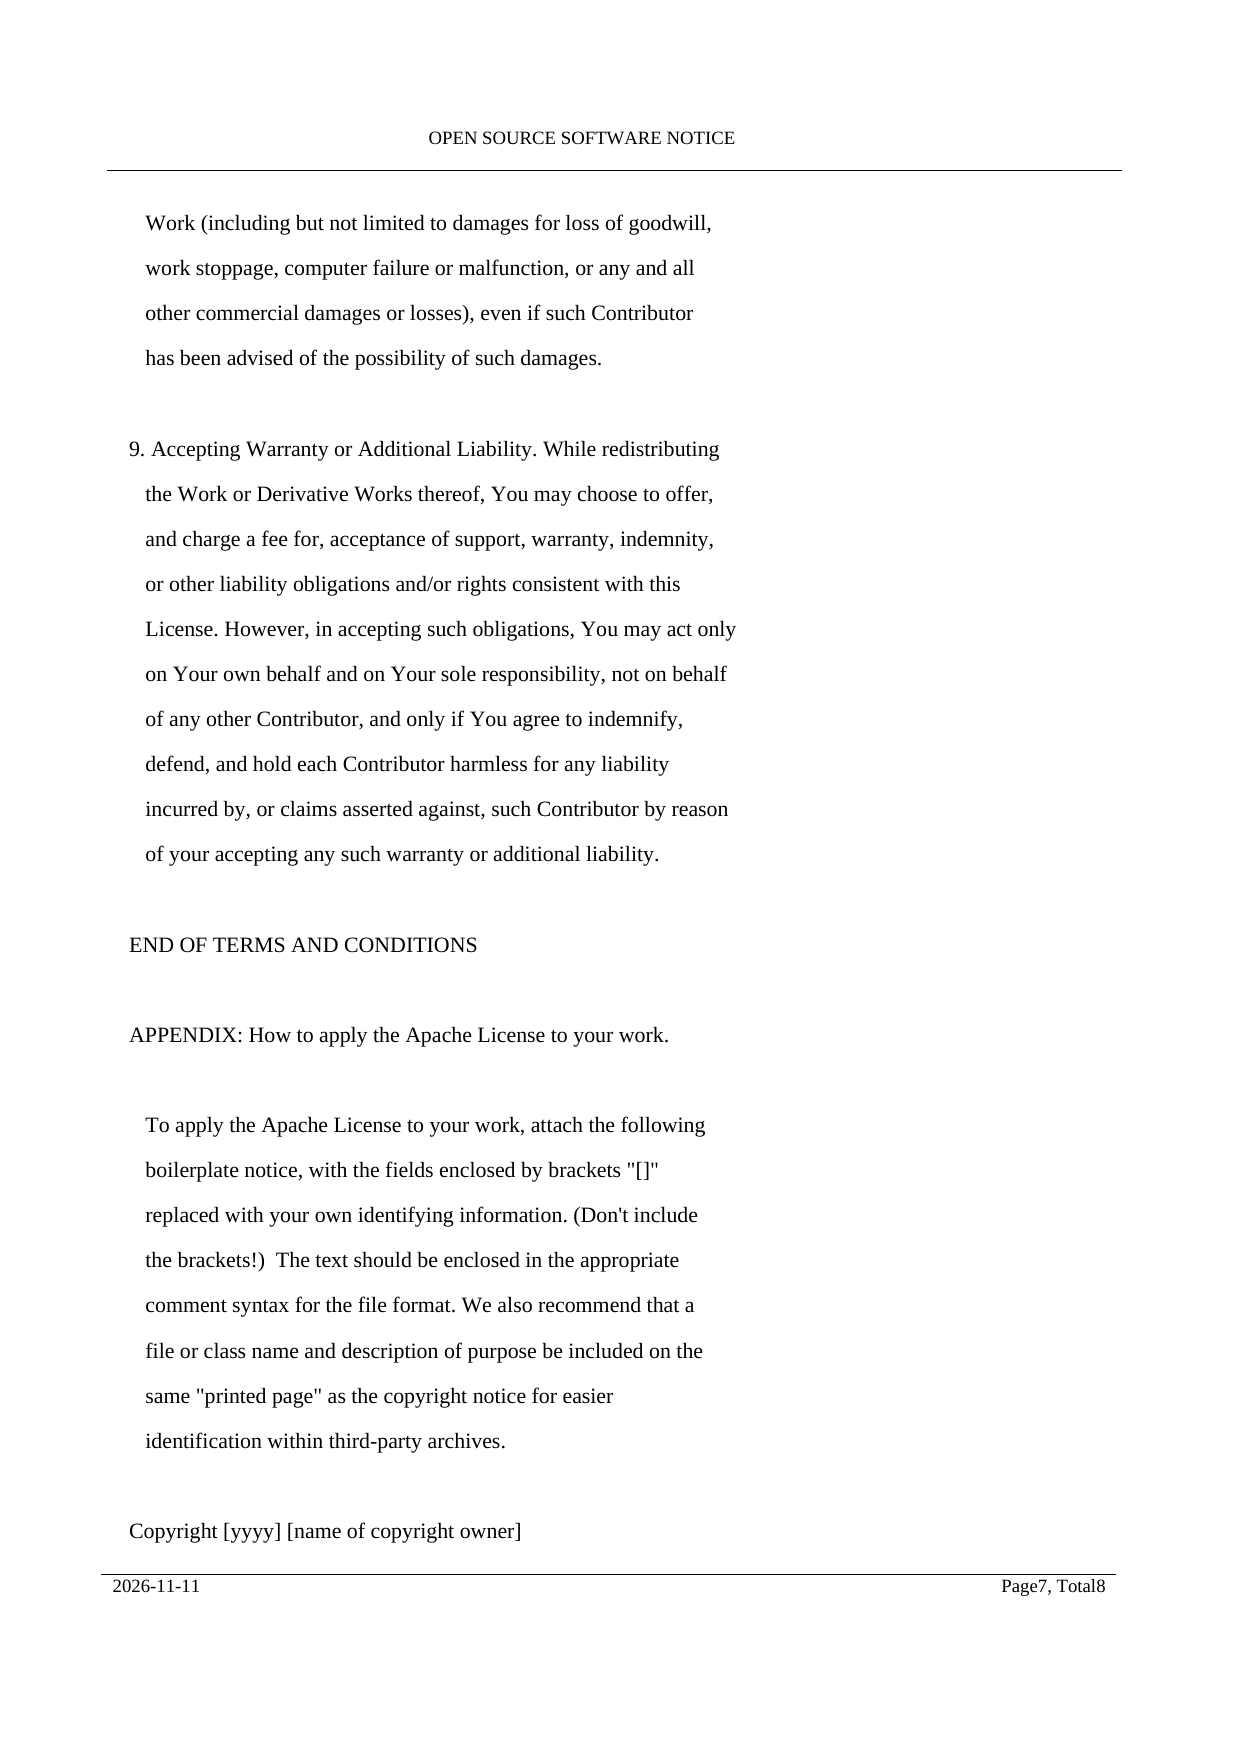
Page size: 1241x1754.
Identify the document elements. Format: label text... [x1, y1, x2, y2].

text incurred by, or claims asserted against, such Contributor by reason [112, 793, 1128, 825]
text APPENDIX: How to apply the Apache License to your work. [112, 1018, 1128, 1051]
text Work (including but not limited to damages for loss of goodwill, [112, 206, 1128, 239]
text and charge a fee for, acceptance of support, warranty, indemnity, [112, 522, 1128, 554]
text the Work or Derivative Works thereof, You may choose to offer, [112, 477, 1128, 509]
text END OF TERMS AND CONDITIONS [112, 928, 1128, 961]
text of any other Contributor, and only if You agree to indemnify, [112, 702, 1128, 735]
text the brackets!) The text should be enclosed in the appropriate [112, 1244, 1128, 1276]
text replaced with your own identifying information. (Don't include [112, 1199, 1128, 1231]
text on Your own behalf and on Your sole responsibility, not on behalf [112, 657, 1128, 690]
text comment syntax for the file format. We also recommend that a [112, 1289, 1128, 1321]
text work stoppage, computer failure or malfunction, or any and all [112, 251, 1128, 284]
text Copyright [yyyy] [name of copyright owner] [112, 1514, 1128, 1547]
text identification within third-party archives. [112, 1424, 1128, 1457]
text has been advised of the possibility of such damages. [112, 342, 1128, 374]
text or other liability obligations and/or rights consistent with this [112, 567, 1128, 600]
text defend, and hold each Contributor harmless for any liability [112, 748, 1128, 780]
text same "printed page" as the copyright notice for easier [112, 1379, 1128, 1412]
text To apply the Apache License to your work, attach the following [112, 1108, 1128, 1141]
text boilerplate notice, with the fields enclosed by brackets "[]" [112, 1153, 1128, 1186]
text file or class name and description of purpose be included on the [112, 1334, 1128, 1366]
text 9. Accepting Warranty or Additional Liability. While redistributing [112, 432, 1128, 464]
text other commercial damages or losses), even if such Contributor [112, 297, 1128, 329]
text of your accepting any such warranty or additional liability. [112, 838, 1128, 870]
text License. However, in accepting such obligations, You may act only [112, 612, 1128, 645]
